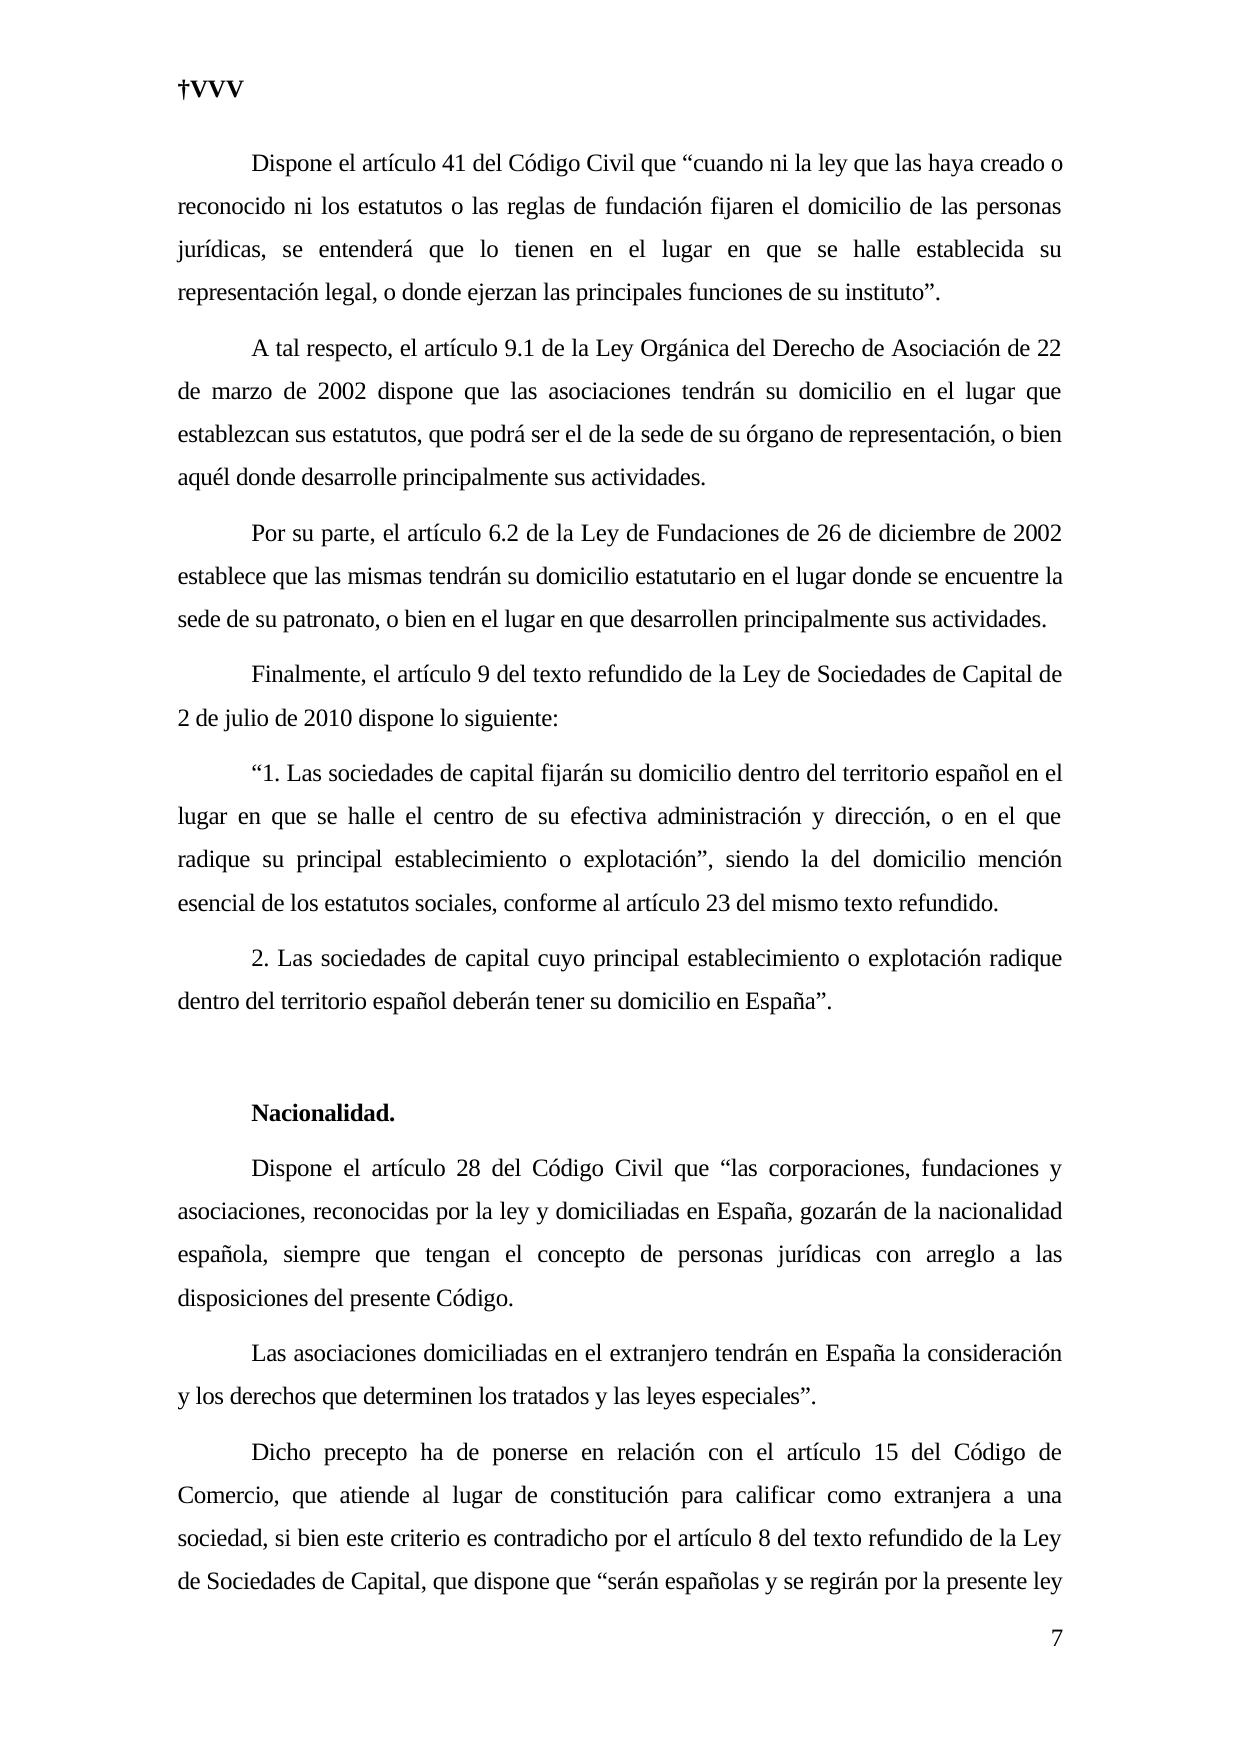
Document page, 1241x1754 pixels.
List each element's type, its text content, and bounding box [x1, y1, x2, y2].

text Dispone el artículo 41 del Código Civil que “cuando ni la ley que las haya creado o reconocido ni los estatutos o las reglas de fundación fijaren el domicilio de las personas jurídicas, se entenderá que lo tienen en el lugar en que se halle establecida su representación legal, o donde ejerzan las principales funciones de su instituto”. [177, 148, 1063, 306]
text Nacionalidad. [177, 1098, 1063, 1126]
text Dispone el artículo 28 del Código Civil que “las corporaciones, fundaciones y asociaciones, reconocidas por la ley y domiciliadas en España, gozarán de la nacionalidad española, siempre que tengan el concepto de personas jurídicas con arreglo a las disposiciones del presente Código. [177, 1153, 1063, 1311]
text A tal respecto, el artículo 9.1 de la Ley Orgánica del Derecho de Asociación de 22 de marzo de 2002 dispone que las asociaciones tendrán su domicilio en el lugar que establezcan sus estatutos, que podrá ser el de la sede de su órgano de representación, o bien aquél donde desarrolle principalmente sus actividades. [177, 333, 1063, 491]
text 2. Las sociedades de capital cuyo principal establecimiento o explotación radique dentro del territorio español deberán tener su domicilio en España”. [177, 943, 1063, 1015]
text “1. Las sociedades de capital fijarán su domicilio dentro del territorio español en el lugar en que se halle el centro de su efectiva administración y dirección, o en el que radique su principal establecimiento o explotación”, siendo la del domicilio mención esencial de los estatutos sociales, conforme al artículo 23 del mismo texto refundido. [177, 758, 1063, 916]
text Las asociaciones domiciliadas en el extranjero tendrán en España la consideración y los derechos que determinen los tratados y las leyes especiales”. [177, 1338, 1063, 1410]
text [177, 1437, 1063, 1595]
text Finalmente, el artículo 9 del texto refundido de la Ley de Sociedades de Capital de 2 de julio de 2010 dispone lo siguiente: [177, 659, 1063, 731]
text Por su parte, el artículo 6.2 de la Ley de Fundaciones de 26 de diciembre de 2002 establece que las mismas tendrán su domicilio estatutario en el lugar donde se encuentre la sede de su patronato, o bien en el lugar en que desarrollen principalmente sus actividades. [177, 518, 1063, 633]
